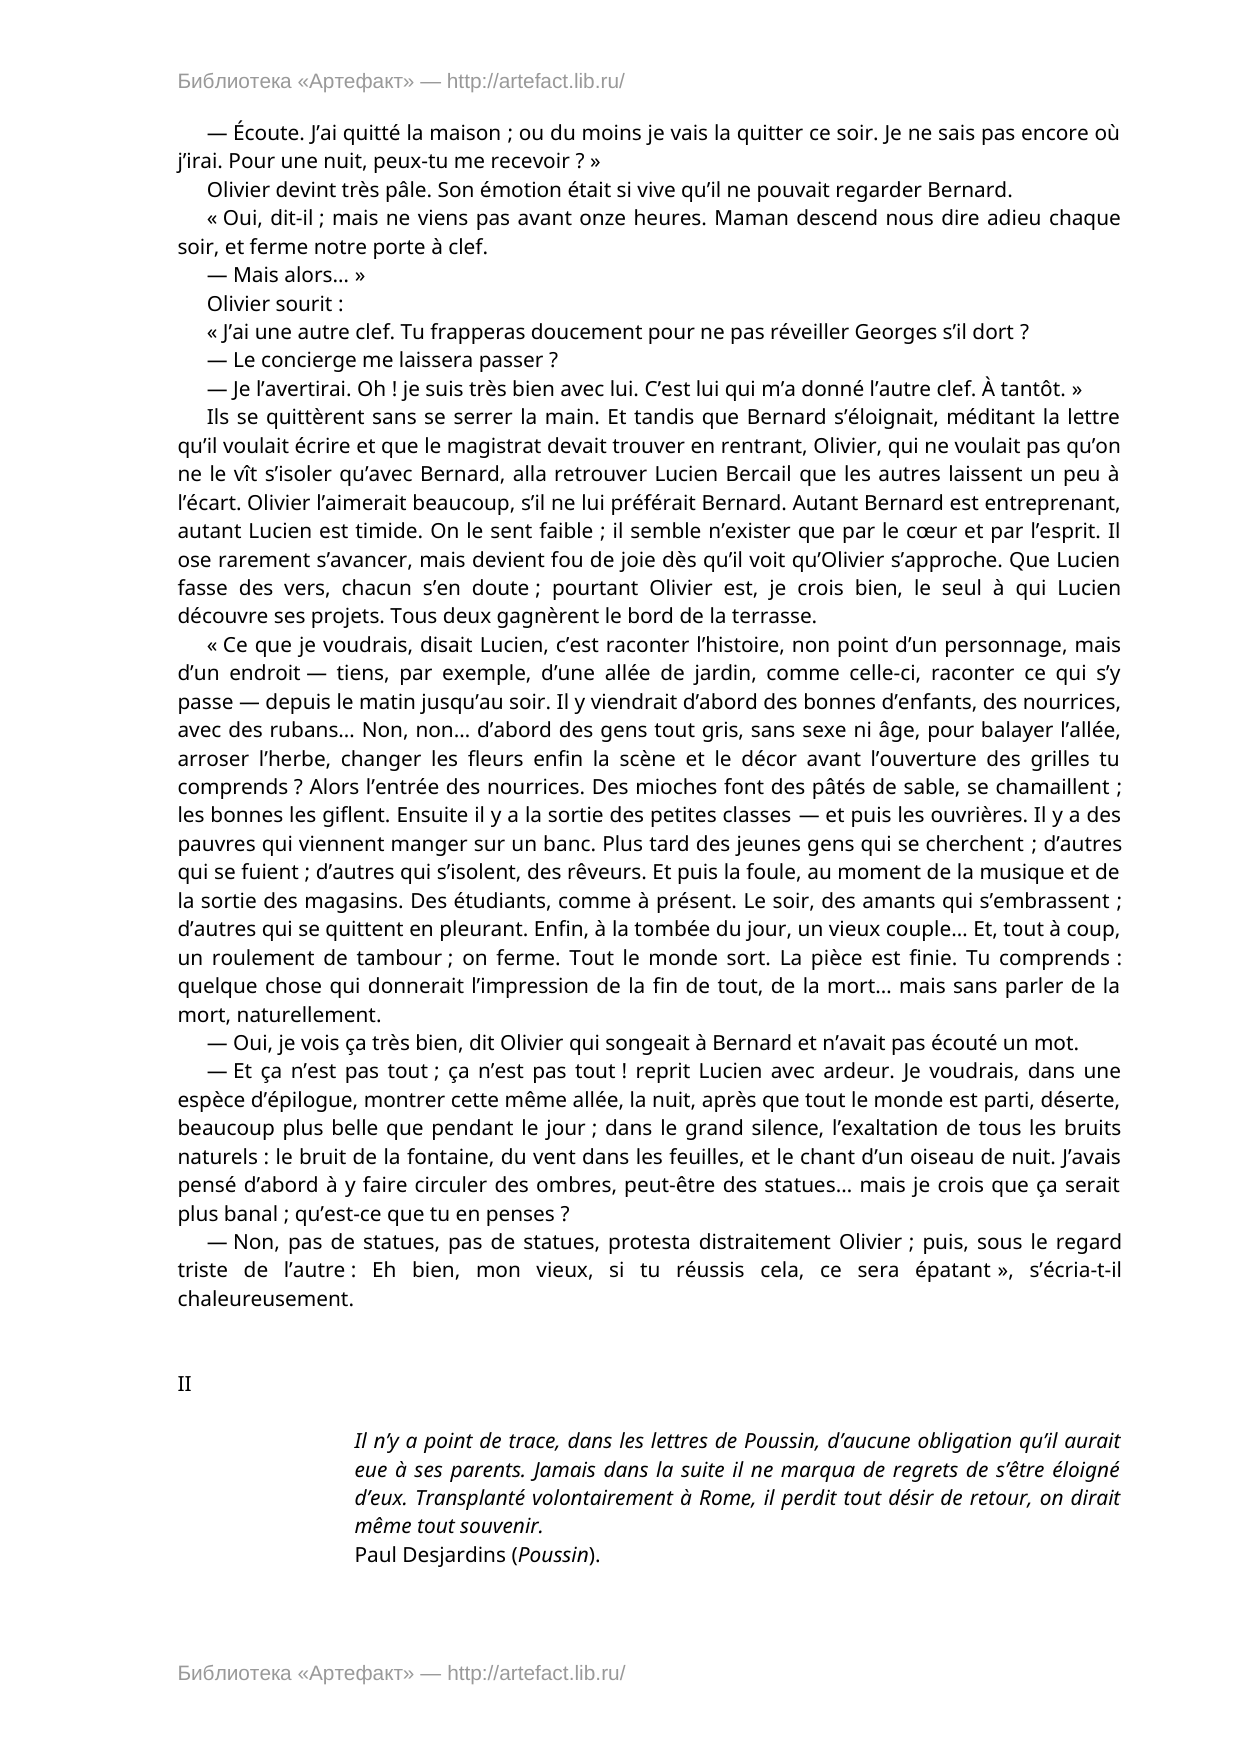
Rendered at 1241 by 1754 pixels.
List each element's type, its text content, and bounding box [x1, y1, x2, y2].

text — Mais alors… » [177, 260, 1122, 289]
text Paul Desjardins (Poussin). [354, 1540, 1122, 1568]
text Olivier sourit : [177, 289, 1122, 317]
subtitle II [177, 1369, 1122, 1398]
text Ils se quittèrent sans se serrer la main. Et tandis que Bernard s’éloignait, méditant la lettre qu’il voulait écrire et que le magistrat devait trouver en rentrant, Olivier, qui ne voulait pas qu’on ne le vît s’isoler qu’avec Bernard, alla retrouver Lucien Bercail que les autres laissent un peu à l’écart. Olivier l’aimerait beaucoup, s’il ne lui préférait Bernard. Autant Bernard est entreprenant, autant Lucien est timide. On le sent faible ; il semble n’exister que par le cœur et par l’esprit. Il ose rarement s’avancer, mais devient fou de joie dès qu’il voit qu’Olivier s’approche. Que Lucien fasse des vers, chacun s’en doute ; pourtant Olivier est, je crois bien, le seul à qui Lucien découvre ses projets. Tous deux gagnèrent le bord de la terrasse. [177, 402, 1122, 630]
text « Oui, dit-il ; mais ne viens pas avant onze heures. Maman descend nous dire adieu chaque soir, et ferme notre porte à clef. [177, 203, 1122, 260]
text — Oui, je vois ça très bien, dit Olivier qui songeait à Bernard et n’avait pas écouté un mot. [177, 1028, 1122, 1057]
text — Je l’avertirai. Oh ! je suis très bien avec lui. C’est lui qui m’a donné l’autre clef. À tantôt. » [177, 374, 1122, 402]
text « J’ai une autre clef. Tu frapperas doucement pour ne pas réveiller Georges s’il dort ? [177, 317, 1122, 346]
text Olivier devint très pâle. Son émotion était si vive qu’il ne pouvait regarder Bernard. [177, 175, 1122, 203]
text « Ce que je voudrais, disait Lucien, c’est raconter l’histoire, non point d’un personnage, mais d’un endroit — tiens, par exemple, d’une allée de jardin, comme celle-ci, raconter ce qui s’y passe — depuis le matin jusqu’au soir. Il y viendrait d’abord des bonnes d’enfants, des nourrices, avec des rubans… Non, non… d’abord des gens tout gris, sans sexe ni âge, pour balayer l’allée, arroser l’herbe, changer les fleurs enfin la scène et le décor avant l’ouverture des grilles tu comprends ? Alors l’entrée des nourrices. Des mioches font des pâtés de sable, se chamaillent ; les bonnes les giflent. Ensuite il y a la sortie des petites classes — et puis les ouvrières. Il y a des pauvres qui viennent manger sur un banc. Plus tard des jeunes gens qui se cherchent ; d’autres qui se fuient ; d’autres qui s’isolent, des rêveurs. Et puis la foule, au moment de la musique et de la sortie des magasins. Des étudiants, comme à présent. Le soir, des amants qui s’embrassent ; d’autres qui se quittent en pleurant. Enfin, à la tombée du jour, un vieux couple… Et, tout à coup, un roulement de tambour ; on ferme. Tout le monde sort. La pièce est finie. Tu comprends : quelque chose qui donnerait l’impression de la fin de tout, de la mort… mais sans parler de la mort, naturellement. [177, 630, 1122, 1028]
text Il n’y a point de trace, dans les lettres de Poussin, d’aucune obligation qu’il aurait eue à ses parents. Jamais dans la suite il ne marqua de regrets de s’être éloigné d’eux. Transplanté volontairement à Rome, il perdit tout désir de retour, on dirait même tout souvenir. [354, 1426, 1122, 1540]
text — Et ça n’est pas tout ; ça n’est pas tout ! reprit Lucien avec ardeur. Je voudrais, dans une espèce d’épilogue, montrer cette même allée, la nuit, après que tout le monde est parti, déserte, beaucoup plus belle que pendant le jour ; dans le grand silence, l’exaltation de tous les bruits naturels : le bruit de la fontaine, du vent dans les feuilles, et le chant d’un oiseau de nuit. J’avais pensé d’abord à y faire circuler des ombres, peut-être des statues… mais je crois que ça serait plus banal ; qu’est-ce que tu en penses ? [177, 1057, 1122, 1227]
text — Le concierge me laissera passer ? [177, 346, 1122, 374]
text — Écoute. J’ai quitté la maison ; ou du moins je vais la quitter ce soir. Je ne sais pas encore où j’irai. Pour une nuit, peux-tu me recevoir ? » [177, 118, 1122, 175]
text — Non, pas de statues, pas de statues, protesta distraitement Olivier ; puis, sous le regard triste de l’autre : Eh bien, mon vieux, si tu réussis cela, ce sera épatant », s’écria-t-il chaleureusement. [177, 1227, 1122, 1312]
